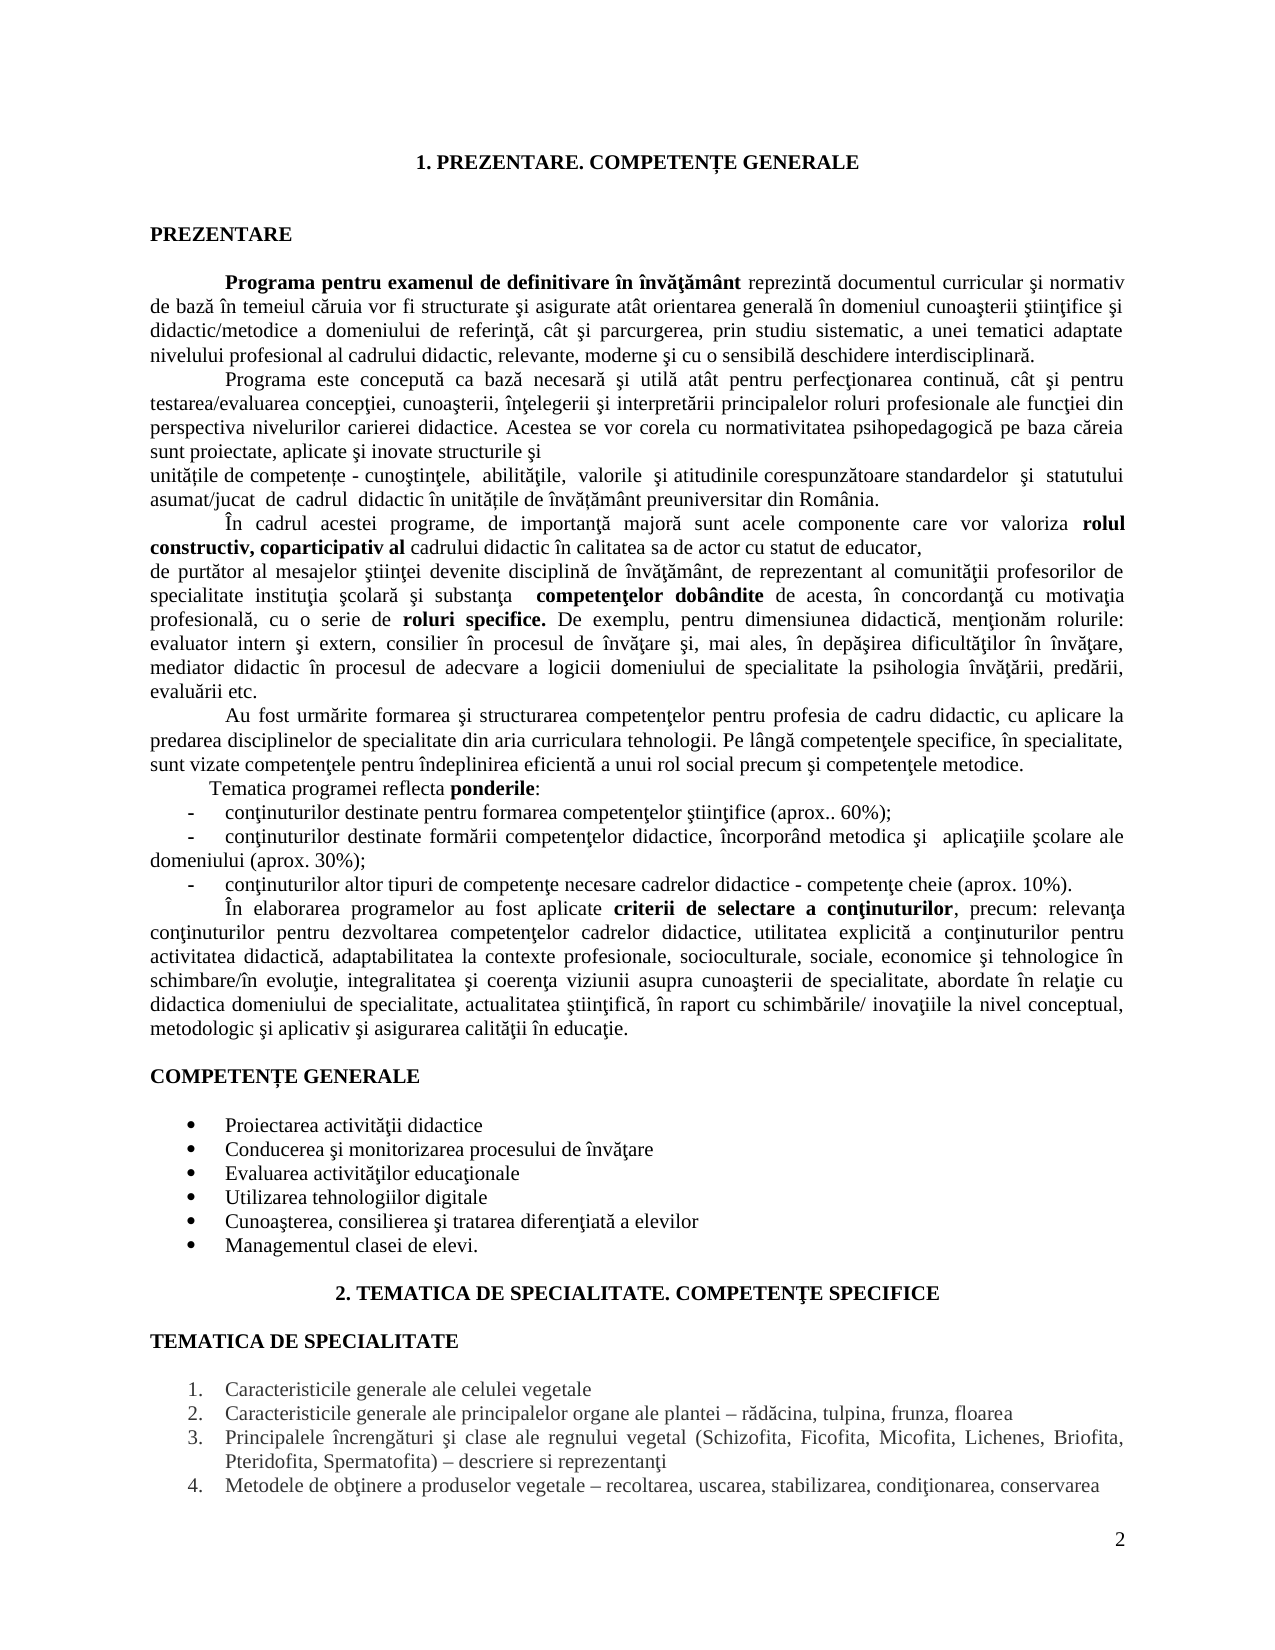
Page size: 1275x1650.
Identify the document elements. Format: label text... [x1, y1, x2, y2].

text de purtător al mesajelor ştiinţei devenite disciplină de învăţământ, de reprezentant al comunităţii profesorilor de specialitate instituţia şcolară şi substanţa competenţelor dobândite de acesta, în concordanţă cu motivaţia profesională, cu o serie de roluri specifice. De exemplu, pentru dimensiunea didactică, menţionăm rolurile: evaluator intern şi extern, consilier în procesul de învăţare şi, mai ales, în depăşirea dificultăţilor în învăţare, mediator didactic în procesul de adecvare a logicii domeniului de specialitate la psihologia învăţării, predării, evaluării etc. [150, 559, 1125, 703]
list Caracteristicile generale ale celulei vegetale [187, 1377, 1125, 1401]
text COMPETENȚE GENERALE [150, 1064, 1125, 1088]
subtitle Utilizarea tehnologiilor digitale [187, 1185, 1125, 1209]
list Caracteristicile generale ale principalelor organe ale plantei – rădăcina, tulpina, frunza, floarea [187, 1401, 1125, 1425]
text În elaborarea programelor au fost aplicate criterii de selectare a conţinuturilor, precum: relevanţa conţinuturilor pentru dezvoltarea competenţelor cadrelor didactice, utilitatea explicită a conţinuturilor pentru activitatea didactică, adaptabilitatea la contexte profesionale, socioculturale, sociale, economice şi tehnologice în schimbare/în evoluţie, integralitatea şi coerenţa viziunii asupra cunoaşterii de specialitate, abordate în relaţie cu didactica domeniului de specialitate, actualitatea ştiinţifică, în raport cu schimbările/ inovaţiile la nivel conceptual, metodologic şi aplicativ şi asigurarea calităţii în educaţie. [150, 896, 1125, 1040]
text TEMATICA DE SPECIALITATE [150, 1329, 1125, 1353]
subtitle Cunoaşterea, consilierea şi tratarea diferenţiată a elevilor [187, 1209, 1125, 1233]
text Programa pentru examenul de definitivare în învăţământ reprezintă documentul curricular şi normativ de bază în temeiul căruia vor fi structurate şi asigurate atât orientarea generală în domeniul cunoaşterii ştiinţifice şi didactic/metodice a domeniului de referinţă, cât şi parcurgerea, prin studiu sistematic, a unei tematici adaptate nivelului profesional al cadrului didactic, relevante, moderne şi cu o sensibilă deschidere interdisciplinară. [150, 270, 1125, 367]
subtitle Conducerea şi monitorizarea procesului de învăţare [187, 1137, 1125, 1161]
list Principalele încrengături şi clase ale regnului vegetal (Schizofita, Ficofita, Micofita, Lichenes, Briofita, Pteridofita, Spermatofita) – descriere si reprezentanţi [187, 1425, 1125, 1473]
text În cadrul acestei programe, de importanţă majoră sunt acele componente care vor valoriza rolul constructiv, coparticipativ al cadrului didactic în calitatea sa de actor cu statut de educator, [150, 511, 1125, 559]
text Programa este concepută ca bază necesară şi utilă atât pentru perfecţionarea continuă, cât şi pentru testarea/evaluarea concepţiei, cunoaşterii, înţelegerii şi interpretării principalelor roluri profesionale ale funcţiei din perspectiva nivelurilor carierei didactice. Acestea se vor corela cu normativitatea psihopedagogică pe baza căreia sunt proiectate, aplicate şi inovate structurile şi [150, 367, 1125, 463]
list conţinuturilor altor tipuri de competenţe necesare cadrelor didactice - competenţe cheie (aprox. 10%). [150, 872, 1125, 896]
subtitle Proiectarea activităţii didactice [187, 1112, 1125, 1137]
list conţinuturilor destinate pentru formarea competenţelor ştiinţifice (aprox.. 60%); [187, 800, 1125, 824]
text Tematica programei reflecta ponderile: [150, 776, 1125, 800]
text unitățile de competențe - cunoştinţele, abilităţile, valorile şi atitudinile corespunzătoare standardelor şi statutului asumat/jucat de cadrul didactic în unitățile de învățământ preuniversitar din România. [150, 463, 1125, 511]
text 2. TEMATICA DE SPECIALITATE. COMPETENŢE SPECIFICE [150, 1281, 1125, 1305]
list Metodele de obţinere a produselor vegetale – recoltarea, uscarea, stabilizarea, condiţionarea, conservarea [187, 1473, 1125, 1497]
subtitle Evaluarea activităţilor educaţionale [187, 1161, 1125, 1185]
text Au fost urmărite formarea şi structurarea competenţelor pentru profesia de cadru didactic, cu aplicare la predarea disciplinelor de specialitate din aria curriculara tehnologii. Pe lângă competenţele specifice, în specialitate, sunt vizate competenţele pentru îndeplinirea eficientă a unui rol social precum şi competenţele metodice. [150, 703, 1125, 776]
text 1. PREZENTARE. COMPETENȚE GENERALE [150, 150, 1125, 174]
subtitle Managementul clasei de elevi. [187, 1233, 1125, 1257]
text PREZENTARE [150, 222, 1125, 246]
list conţinuturilor destinate formării competenţelor didactice, încorporând metodica şi aplicaţiile şcolare ale domeniului (aprox. 30%); [150, 824, 1125, 872]
